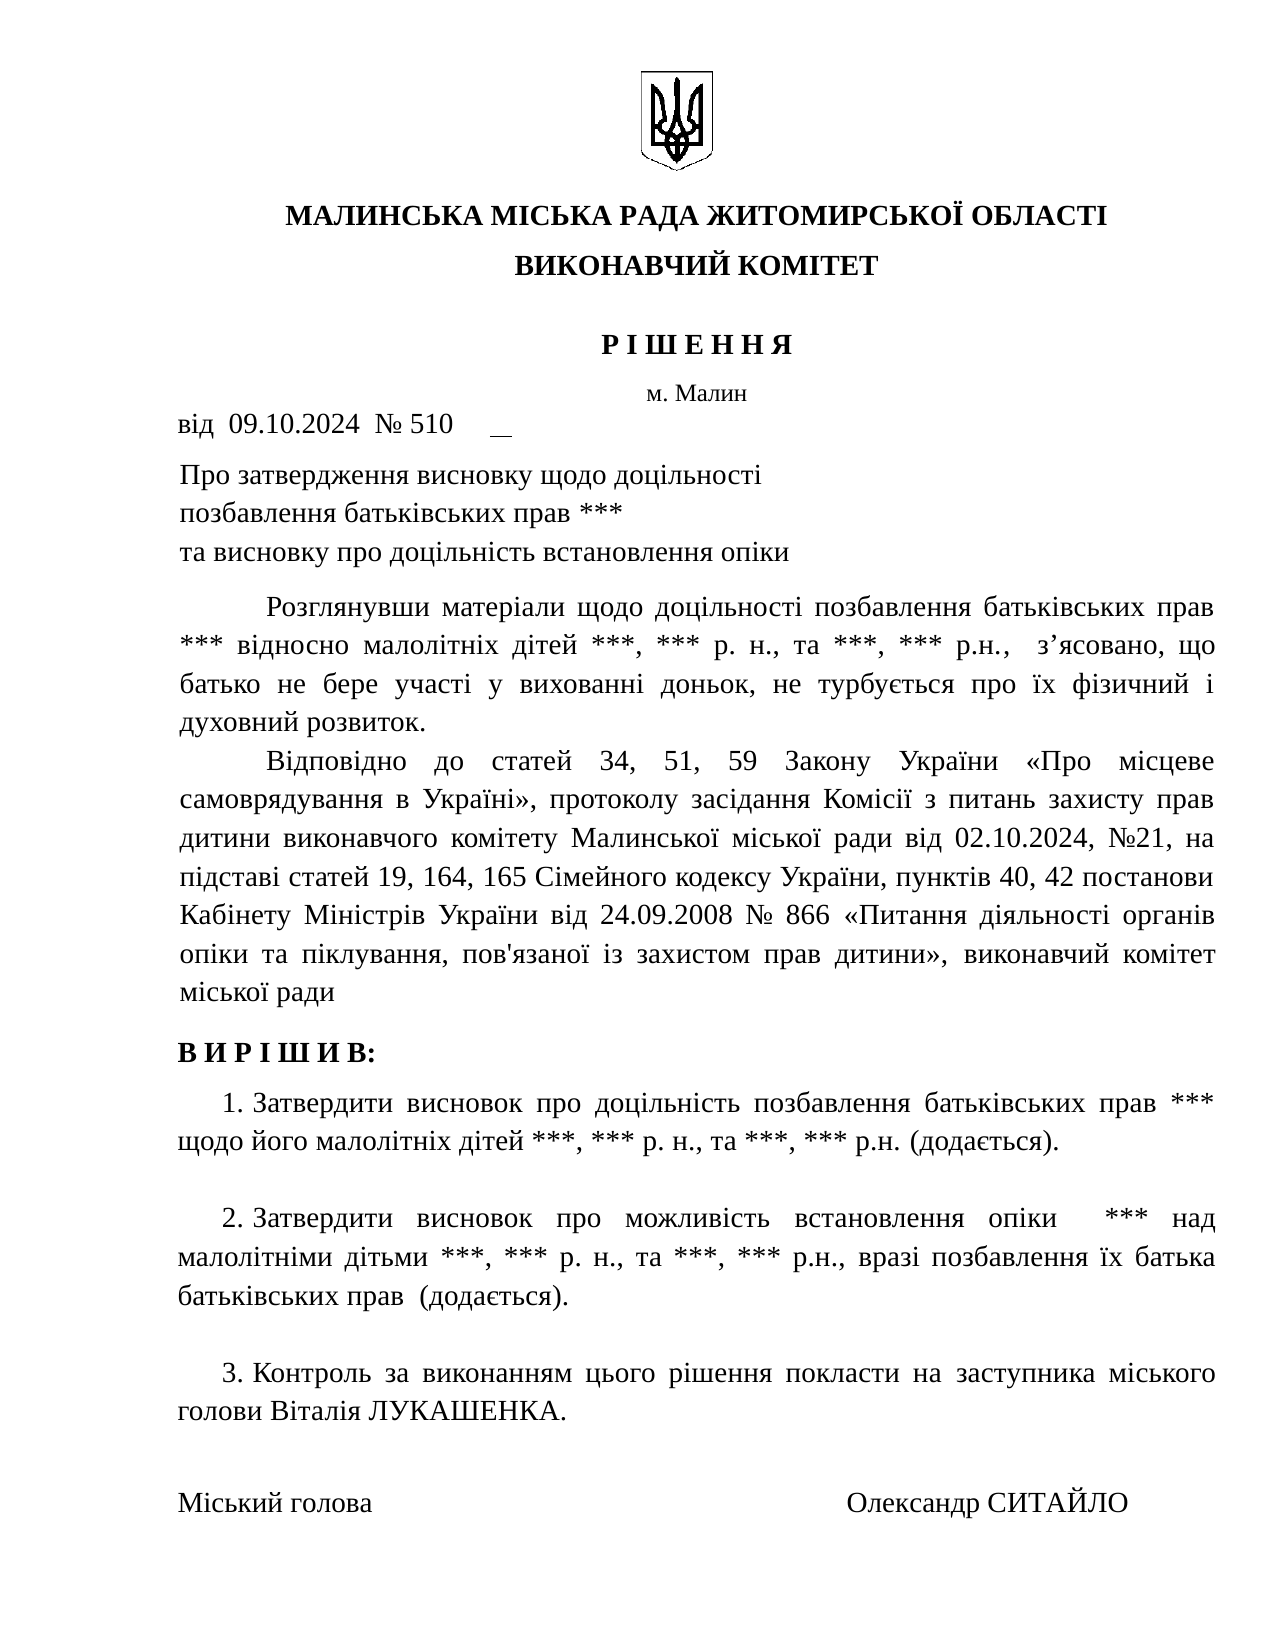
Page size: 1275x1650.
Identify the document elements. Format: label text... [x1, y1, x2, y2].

text Про затвердження висновку щодо доцільності [179, 457, 1216, 490]
list Затвердити висновок про можливість встановлення опіки *** над малолітніми дітьми ***, *** р. н., та ***, *** р.н., вразі позбавлення їх батька батьківських прав (додається). [177, 1201, 1216, 1311]
text Розглянувши матеріали щодо доцільності позбавлення батьківських прав *** відносно малолітніх дітей ***, *** р. н., та ***, *** р.н., з’ясовано, що батько не бере участі у вихованні доньок, не турбується про їх фізичний і духовний розвиток. [179, 589, 1216, 738]
text м. Малин [177, 378, 1216, 407]
text позбавлення батьківських прав *** [179, 495, 1216, 529]
text Р І Ш Е Н Н Я [177, 327, 1216, 361]
text В И Р І Ш И В: [177, 1035, 1216, 1068]
text МАЛИНСЬКА МІСЬКА РАДА ЖИТОМИРСЬКОЇ ОБЛАСТІ [177, 198, 1216, 232]
text та висновку про доцільність встановлення опіки [179, 534, 1216, 567]
text від 09.10.2024 № 510 [177, 407, 1216, 440]
list Контроль за виконанням цього рішення покласти на заступника міського голови Віталія ЛУКАШЕНКА. [177, 1355, 1216, 1427]
picture [639, 71, 714, 172]
text Міський голова Олександр СИТАЙЛО [177, 1485, 1216, 1518]
text Відповідно до статей 34, 51, 59 Закону України «Про місцеве самоврядування в Україні», протоколу засідання Комісії з питань захисту прав дитини виконавчого комітету Малинської міської ради від 02.10.2024, №21, на підставі статей 19, 164, 165 Сімейного кодексу України, пунктів 40, 42 постанови Кабінету Міністрів України від 24.09.2008 № 866 «Питання діяльності органів опіки та піклування, пов'язаної із захистом прав дитини», виконавчий комітет міської ради [179, 743, 1216, 1008]
list Затвердити висновок про доцільність позбавлення батьківських прав *** щодо його малолітніх дітей ***, *** р. н., та ***, *** р.н. (додається). [177, 1085, 1216, 1157]
text ВИКОНАВЧИЙ КОМІТЕТ [177, 248, 1216, 282]
